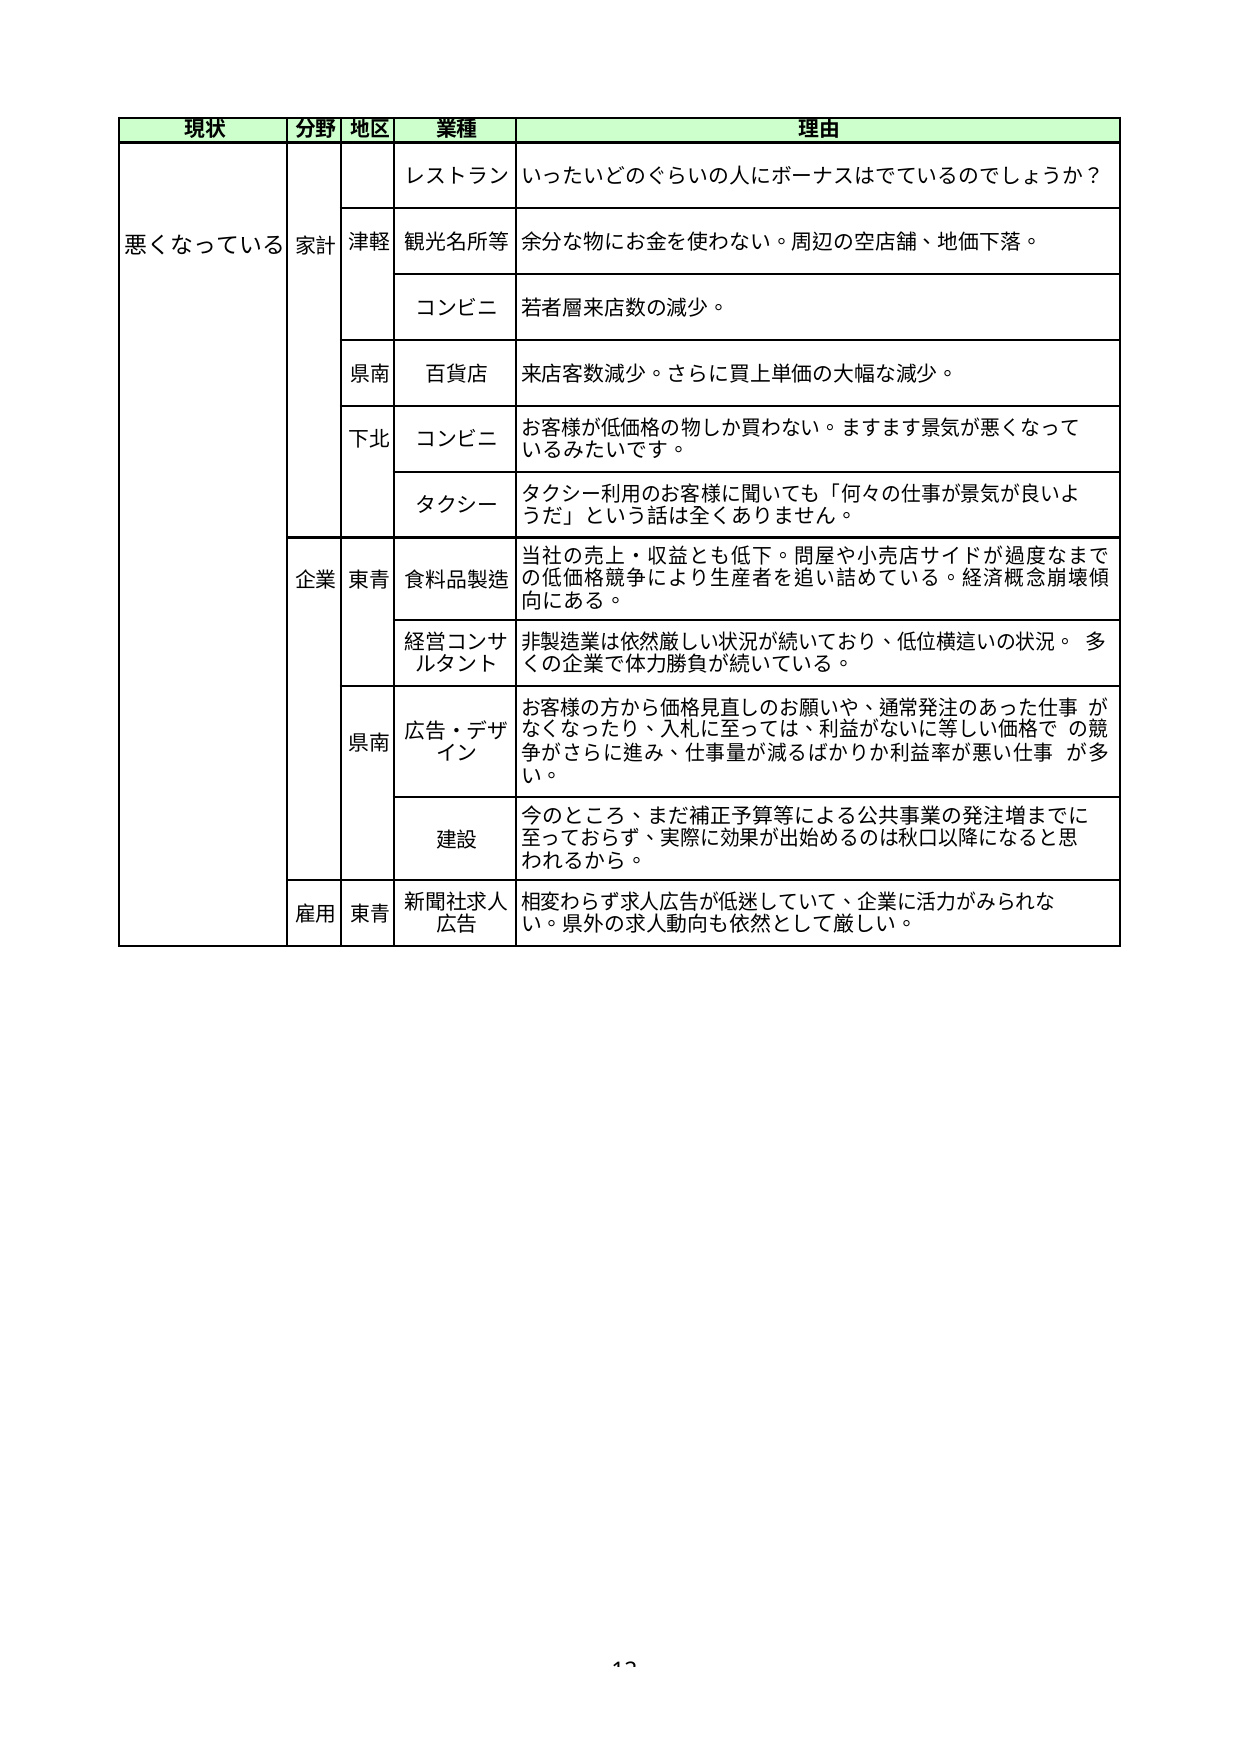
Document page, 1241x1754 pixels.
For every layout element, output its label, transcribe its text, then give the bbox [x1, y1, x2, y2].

table_cell コンビニ [395, 275, 515, 339]
table_cell お客様の方から価格見直しのお願いや、通常発注のあった仕事 がなくなったり、入札に至っては、利益がないに等しい価格で の競争がさらに進み、仕事量が減るばかりか利益率が悪い仕事 が多い。 [517, 687, 1119, 796]
table_cell いったいどのぐらいの人にボーナスはでているのでしょうか？ [517, 144, 1119, 207]
table_header 理由 [517, 119, 1119, 141]
table_header 分野 [288, 119, 340, 141]
table_cell お客様が低価格の物しか買わない。ますます景気が悪くなって いるみたいです。 [517, 407, 1119, 471]
table_header 地区 [342, 119, 393, 141]
table_header 業種 [395, 119, 515, 141]
table_cell 悪くなっている [120, 144, 286, 945]
table_cell 当社の売上・収益とも低下。問屋や小売店サイドが過度なまで の低価格競争により生産者を追い詰めている。経済概念崩壊傾 向にある。 [517, 539, 1119, 619]
table_cell 非製造業は依然厳しい状況が続いており、低位横這いの状況。 多くの企業で体力勝負が続いている。 [517, 621, 1119, 685]
table_header 現状 [120, 119, 286, 141]
table_cell 津軽 [342, 209, 393, 339]
table_cell 相変わらず求人広告が低迷していて、企業に活力がみられな い。県外の求人動向も依然として厳しい。 [517, 881, 1119, 945]
table_cell 家計 [288, 144, 340, 536]
table_cell レストラン [395, 144, 515, 207]
table_cell コンビニ [395, 407, 515, 471]
table_cell 東青 [342, 539, 393, 685]
table_cell 百貨店 [395, 341, 515, 405]
table_cell タクシー利用のお客様に聞いても「何々の仕事が景気が良いよ うだ」という話は全くありません。 [517, 473, 1119, 536]
table_cell 新聞社求人広告 [395, 881, 515, 945]
table_cell タクシー [395, 473, 515, 536]
table_cell 若者層来店数の減少。 [517, 275, 1119, 339]
table_cell 来店客数減少。さらに買上単価の大幅な減少。 [517, 341, 1119, 405]
table_cell 今のところ、まだ補正予算等による公共事業の発注増までに至っておらず、実際に効果が出始めるのは秋口以降になると思 われるから。 [517, 798, 1119, 879]
table_cell 雇用 [288, 881, 340, 945]
table_cell 企業 [288, 539, 340, 879]
table_cell 県南 [342, 341, 393, 405]
table_cell 余分な物にお金を使わない。周辺の空店舗、地価下落。 [517, 209, 1119, 273]
table_cell 広告・デザイン [395, 687, 515, 796]
table_cell [342, 144, 393, 207]
table_cell 県南 [342, 687, 393, 879]
table_cell 建設 [395, 798, 515, 879]
table_cell 経営コンサルタント [395, 621, 515, 685]
table_cell 下北 [342, 407, 393, 536]
table_cell 食料品製造 [395, 539, 515, 619]
table_cell 東青 [342, 881, 393, 945]
table_cell 観光名所等 [395, 209, 515, 273]
